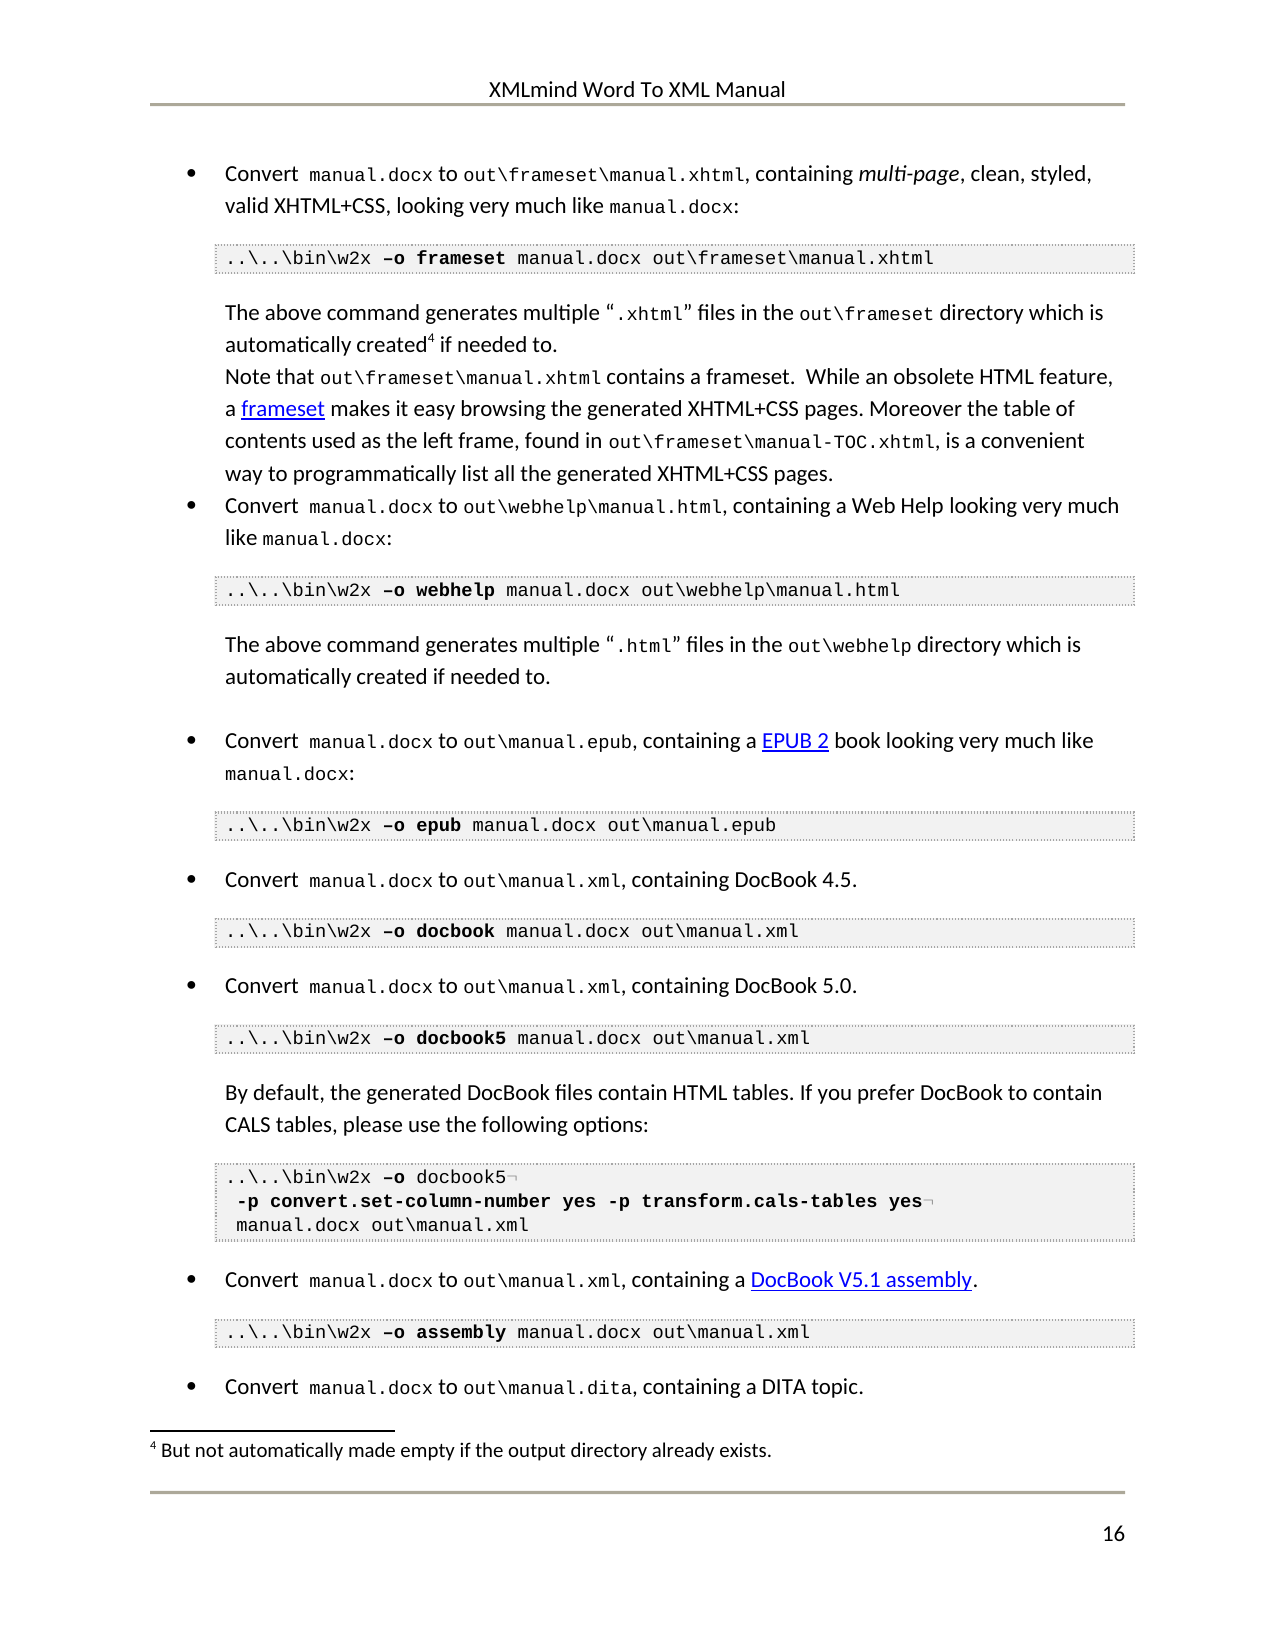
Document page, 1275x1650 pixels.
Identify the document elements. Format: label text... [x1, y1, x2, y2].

list Convert manual.docx to out\manual.xml, containing DocBook 5.0. [187, 972, 1125, 999]
list -p convert.set-column-number yes -p transform.cals-tables yes [214, 1188, 1135, 1212]
list ..\..\bin\w2x –o frameset manual.docx out\frameset\manual.xhtml [214, 244, 1135, 274]
list Convert manual.docx to out\frameset\manual.xhtml, containing multi-page, clean, styled, valid XHTML+CSS, looking very much like manual.docx: [187, 159, 1125, 219]
text By default, the generated DocBook files contain HTML tables. If you prefer DocBook to contain CALS tables, please use the following options: [225, 1078, 1125, 1138]
list Convert manual.docx to out\manual.xml, containing a DocBook V5.1 assembly. [187, 1266, 1125, 1294]
list ..\..\bin\w2x –o docbook5 [214, 1163, 1135, 1188]
list ..\..\bin\w2x –o assembly manual.docx out\manual.xml [214, 1319, 1135, 1348]
list ..\..\bin\w2x –o docbook manual.docx out\manual.xml [214, 918, 1135, 948]
list Convert manual.docx to out\manual.epub, containing a EPUB 2 book looking very much like manual.docx: [187, 726, 1125, 786]
list Note that out\frameset\manual.xhtml contains a frameset. While an obsolete HTML feature, a frameset makes it easy browsing the generated XHTML+CSS pages. Moreover the table of contents used as the left frame, found in out\frameset\manual-TOC.xhtml, is a convenient way to programmatically list all the generated XHTML+CSS pages. [225, 362, 1125, 487]
list manual.docx out\manual.xml [214, 1212, 1135, 1242]
list ..\..\bin\w2x –o docbook5 manual.docx out\manual.xml [214, 1024, 1135, 1054]
list ..\..\bin\w2x –o webhelp manual.docx out\webhelp\manual.html [214, 576, 1135, 606]
list The above command generates multiple “.xhtml” files in the out\frameset directory which is automatically created if needed to. [225, 298, 1125, 358]
list ..\..\bin\w2x –o epub manual.docx out\manual.epub [214, 811, 1135, 841]
list Convert manual.docx to out\manual.dita, containing a DITA topic. [187, 1372, 1125, 1400]
list Convert manual.docx to out\manual.xml, containing DocBook 4.5. [187, 865, 1125, 893]
list Convert manual.docx to out\webhelp\manual.html, containing a Web Help looking very much like manual.docx: [187, 491, 1125, 551]
list The above command generates multiple “.html” files in the out\webhelp directory which is automatically created if needed to. [225, 630, 1125, 690]
